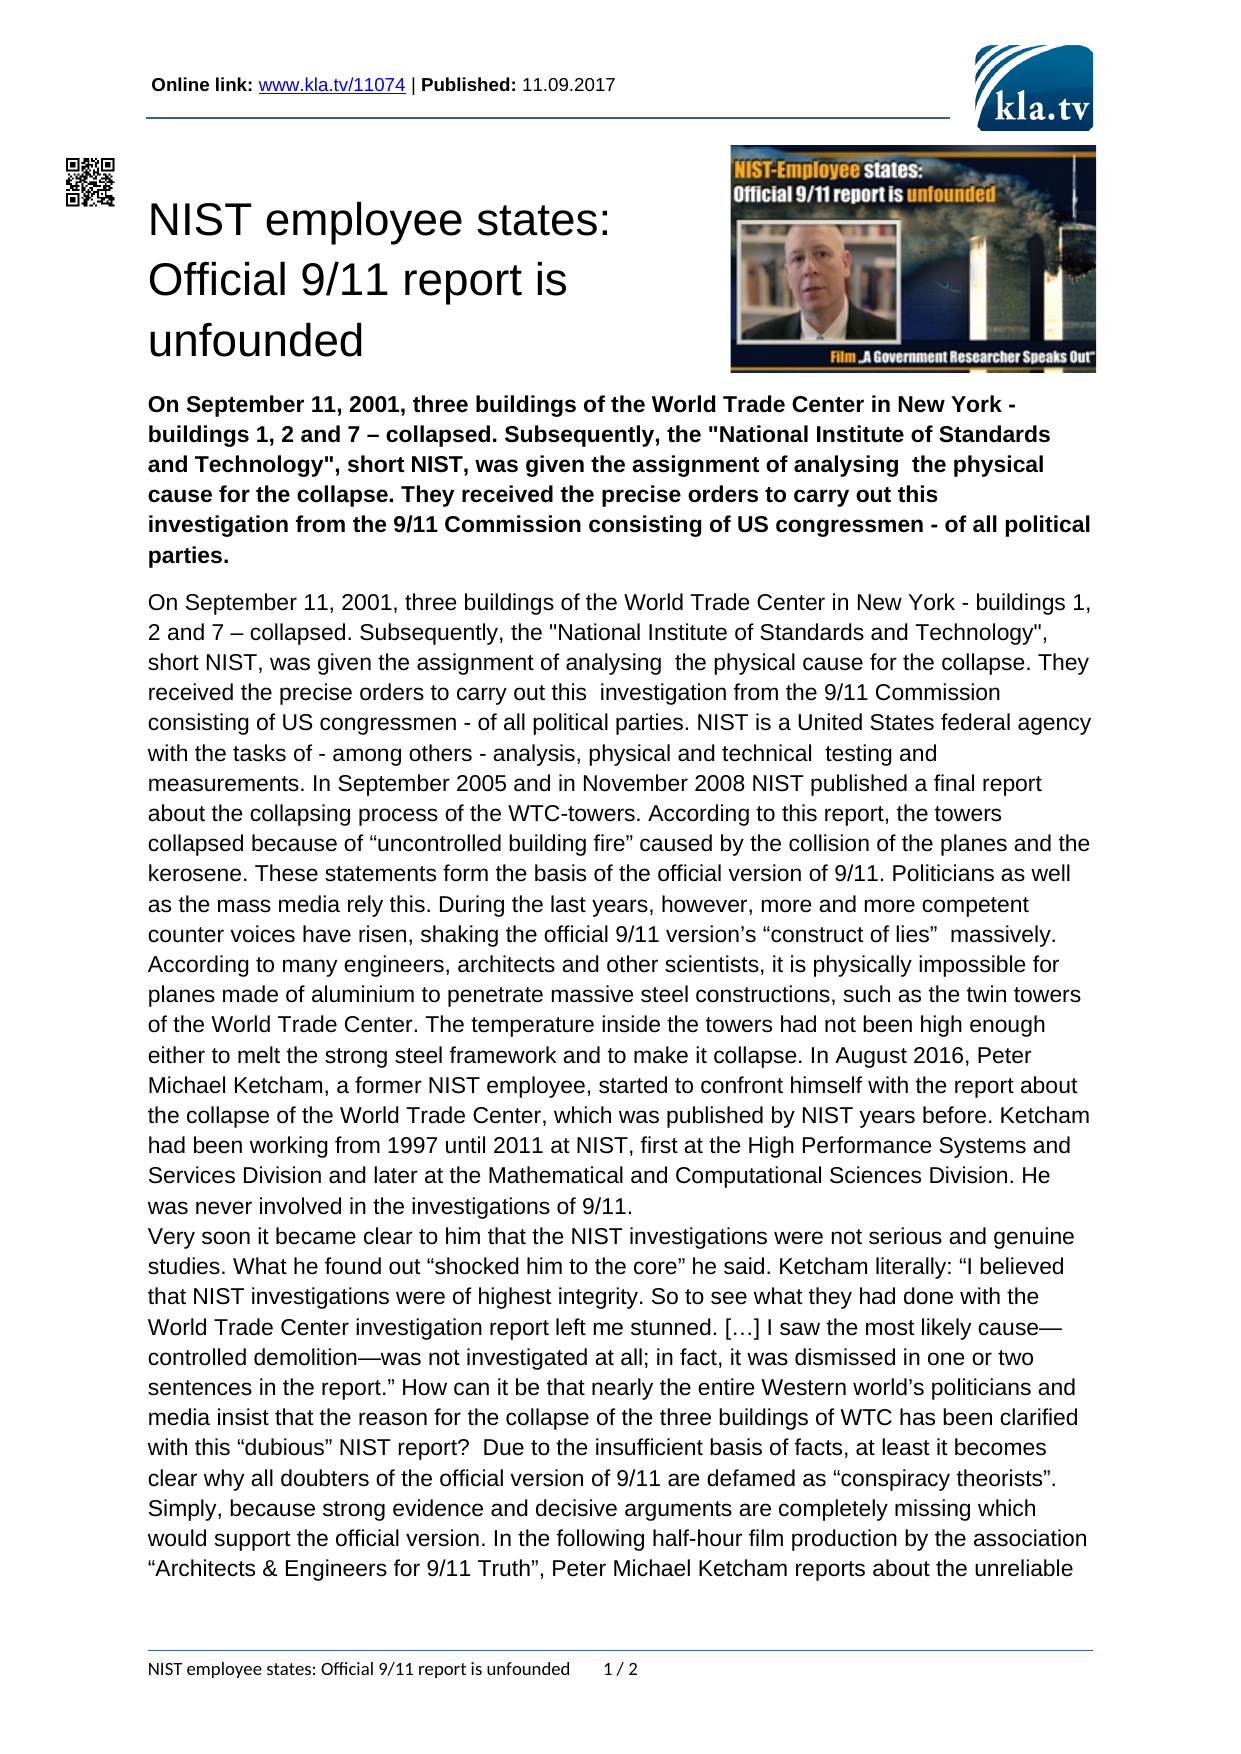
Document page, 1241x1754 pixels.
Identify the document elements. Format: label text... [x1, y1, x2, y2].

text NIST employee states: Official 9/11 report is unfounded [148, 192, 1093, 366]
text On September 11, 2001, three buildings of the World Trade Center in New York - buildings 1, 2 and 7 – collapsed. Subsequently, the "National Institute of Standards and Technology", short NIST, was given the assignment of analysing the physical cause for the collapse. They received the precise orders to carry out this investigation from the 9/11 Commission consisting of US congressmen - of all political parties. [148, 391, 1093, 568]
